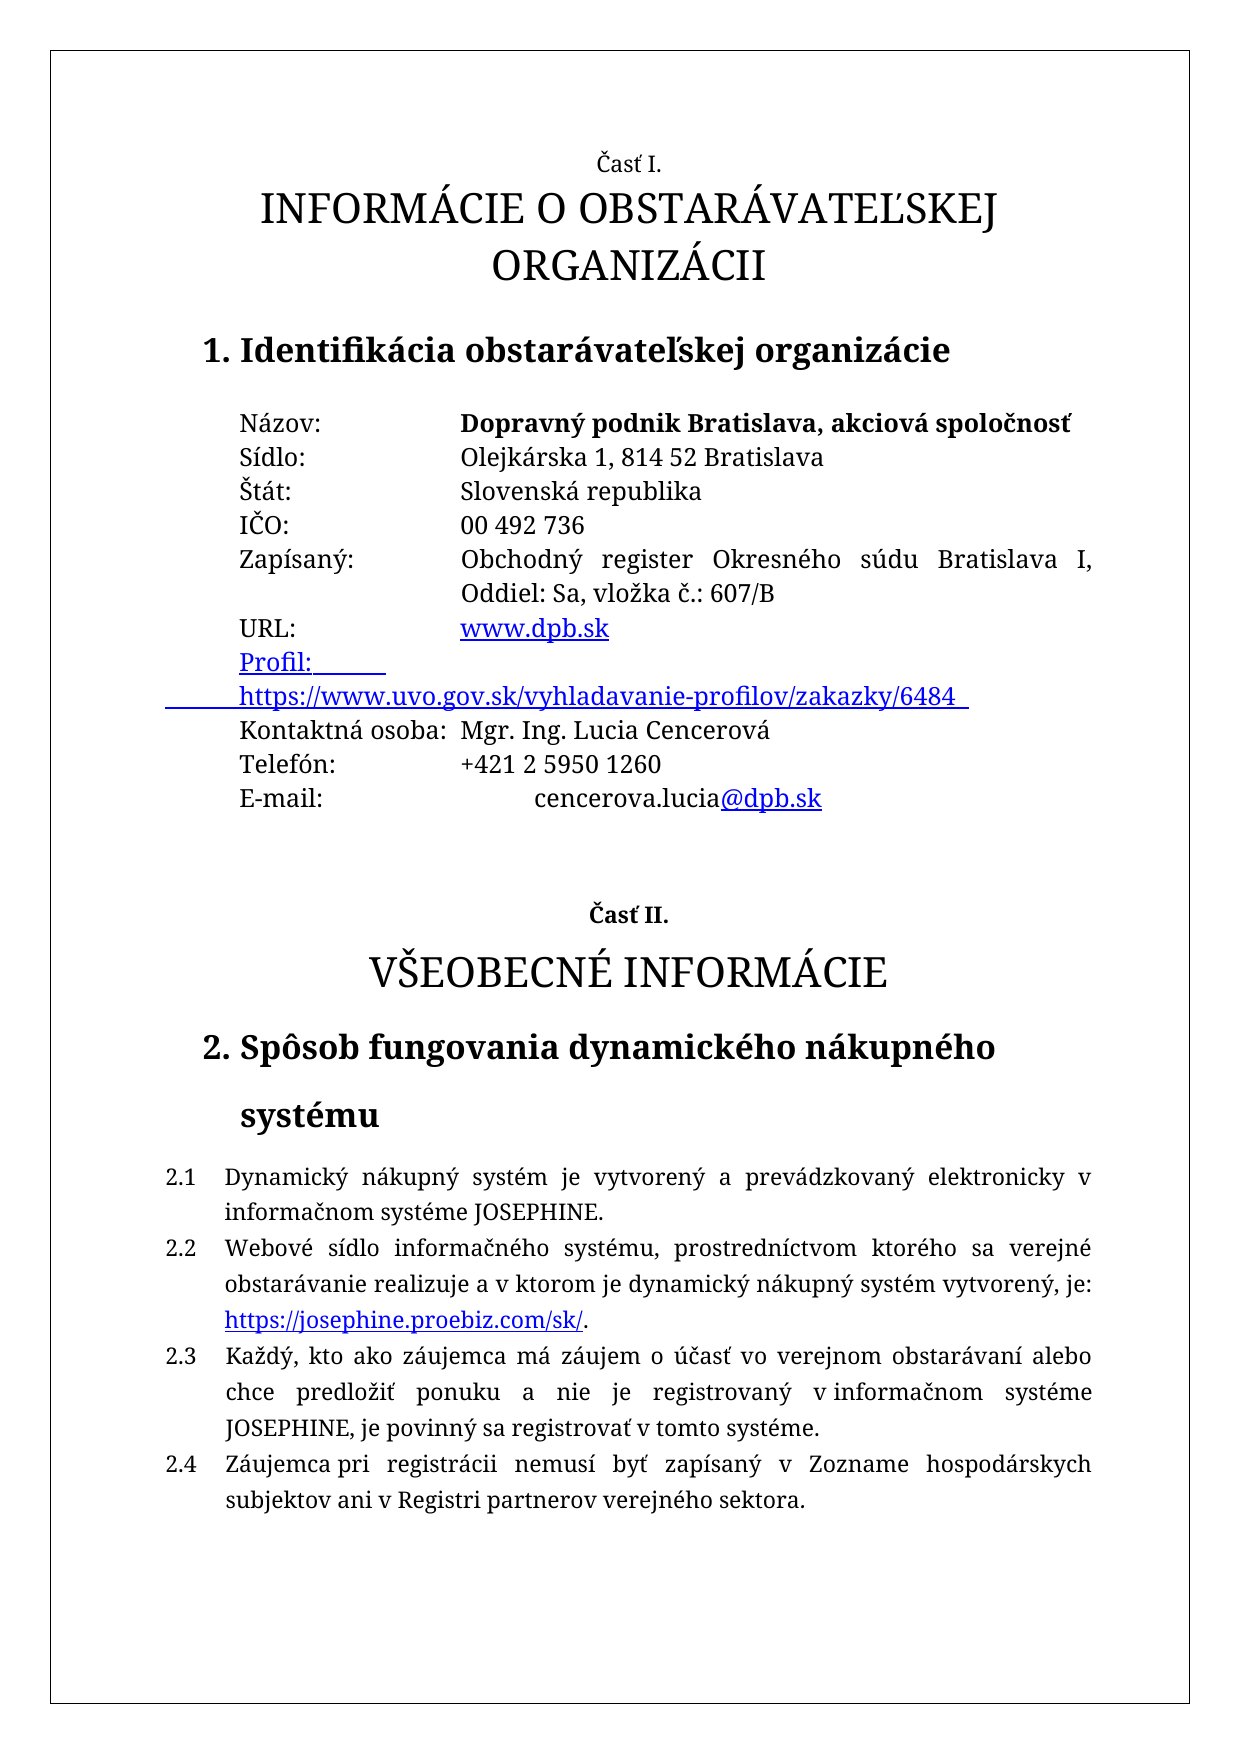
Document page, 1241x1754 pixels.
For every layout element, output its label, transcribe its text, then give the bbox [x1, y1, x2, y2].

subtitle VŠEOBECNÉ INFORMÁCIE [165, 942, 1093, 999]
text Sídlo: Olejkárska 1, 814 52 Bratislava [165, 440, 1093, 474]
list Webové sídlo informačného systému, prostredníctvom ktorého sa verejné obstarávanie realizuje a v ktorom je dynamický nákupný systém vytvorený, je: https://josephine.proebiz.com/sk/. [165, 1232, 1093, 1335]
text Názov: Dopravný podnik Bratislava, akciová spoločnosť [165, 406, 1093, 440]
text Štát: Slovenská republika [165, 474, 1093, 508]
text Profil: https://www.uvo.gov.sk/vyhladavanie-profilov/zakazky/6484 [165, 644, 1093, 712]
text Časť I. [165, 147, 1093, 179]
text Telefón: +421 2 5950 1260 [165, 746, 1093, 781]
text E-mail: cencerova.lucia@dpb.sk [165, 781, 1093, 814]
subtitle Identifikácia obstarávateľskej organizácie [203, 326, 1093, 372]
subtitle INFORMÁCIE O OBSTARÁVATEĽSKEJ ORGANIZÁCII [165, 179, 1093, 292]
text Zapísaný: Obchodný register Okresného súdu Bratislava I, Oddiel: Sa, vložka č.: 607/B [239, 542, 1093, 610]
list Dynamický nákupný systém je vytvorený a prevádzkovaný elektronicky v informačnom systéme JOSEPHINE. [165, 1160, 1093, 1228]
list Každý, kto ako záujemca má záujem o účasť vo verejnom obstarávaní alebo chce predložiť ponuku a nie je registrovaný v informačnom systéme JOSEPHINE, je povinný sa registrovať v tomto systéme. [165, 1340, 1093, 1443]
text Kontaktná osoba: Mgr. Ing. Lucia Cencerová [165, 712, 1093, 746]
text URL: www.dpb.sk [165, 610, 1093, 644]
text IČO: 00 492 736 [165, 508, 1093, 542]
subtitle Spôsob fungovania dynamického nákupného systému [203, 1024, 1093, 1138]
text Časť II. [165, 899, 1093, 930]
list Záujemca pri registrácii nemusí byť zapísaný v Zozname hospodárskych subjektov ani v Registri partnerov verejného sektora. [165, 1448, 1093, 1515]
